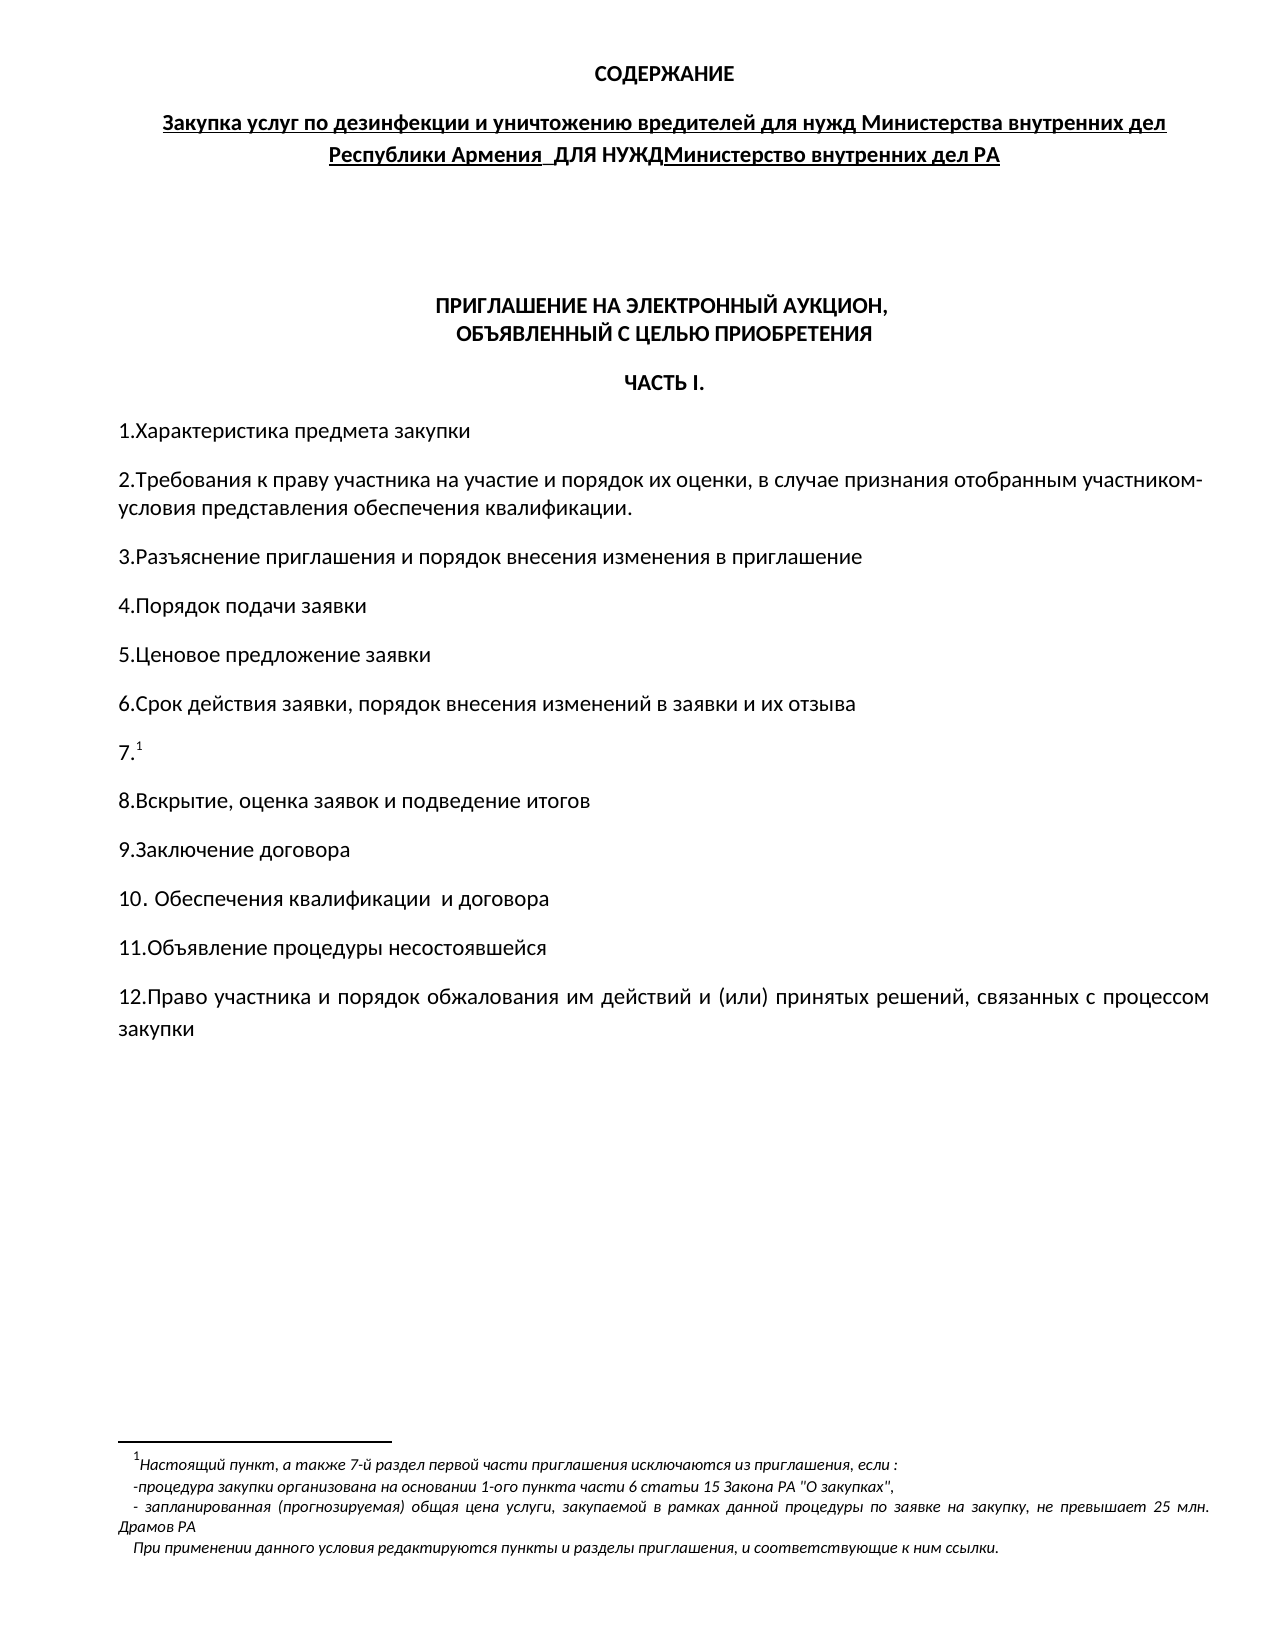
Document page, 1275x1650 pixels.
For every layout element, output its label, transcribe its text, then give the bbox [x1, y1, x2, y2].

text СОДЕРЖАНИЕ [118, 59, 1211, 87]
text 4.Порядок подачи заявки [118, 591, 1211, 619]
text 12.Право участника и порядок обжалования им действий и (или) принятых решений, связанных с процессом закупки [118, 982, 1211, 1042]
text 6.Срок действия заявки, порядок внесения изменений в заявки и их отзыва [118, 689, 1211, 717]
text 8.Вскрытие, оценка заявок и подведение итогов [118, 787, 1211, 814]
text 7. [118, 738, 1211, 766]
text ЧАСТЬ I. [118, 368, 1211, 396]
text 5.Ценовое предложение заявки [118, 640, 1211, 668]
text 11.Объявление процедуры несостоявшейся [118, 933, 1211, 961]
text Закупка услуг по дезинфекции и уничтожению вредителей для нужд Министерства внутренних дел Республики Армения_ДЛЯ НУЖДМинистерство внутренних дел РА [118, 108, 1211, 168]
text 9.Заключение договора [118, 835, 1211, 863]
text 3.Разъяснение приглашения и порядок внесения изменения в приглашение [118, 542, 1211, 570]
text 1.Характеристика предмета закупки [118, 417, 1211, 444]
text ПРИГЛАШЕНИЕ НА ЭЛЕКТРОННЫЙ АУКЦИОН, ОБЪЯВЛЕННЫЙ С ЦЕЛЬЮ ПРИОБРЕТЕНИЯ [118, 291, 1211, 347]
text 2.Требования к праву участника на участие и порядок их оценки, в случае признания отобранным участником-условия представления обеспечения квалификации. [118, 465, 1211, 521]
text 10․ Обеспечения квалификации и договора [118, 884, 1211, 912]
